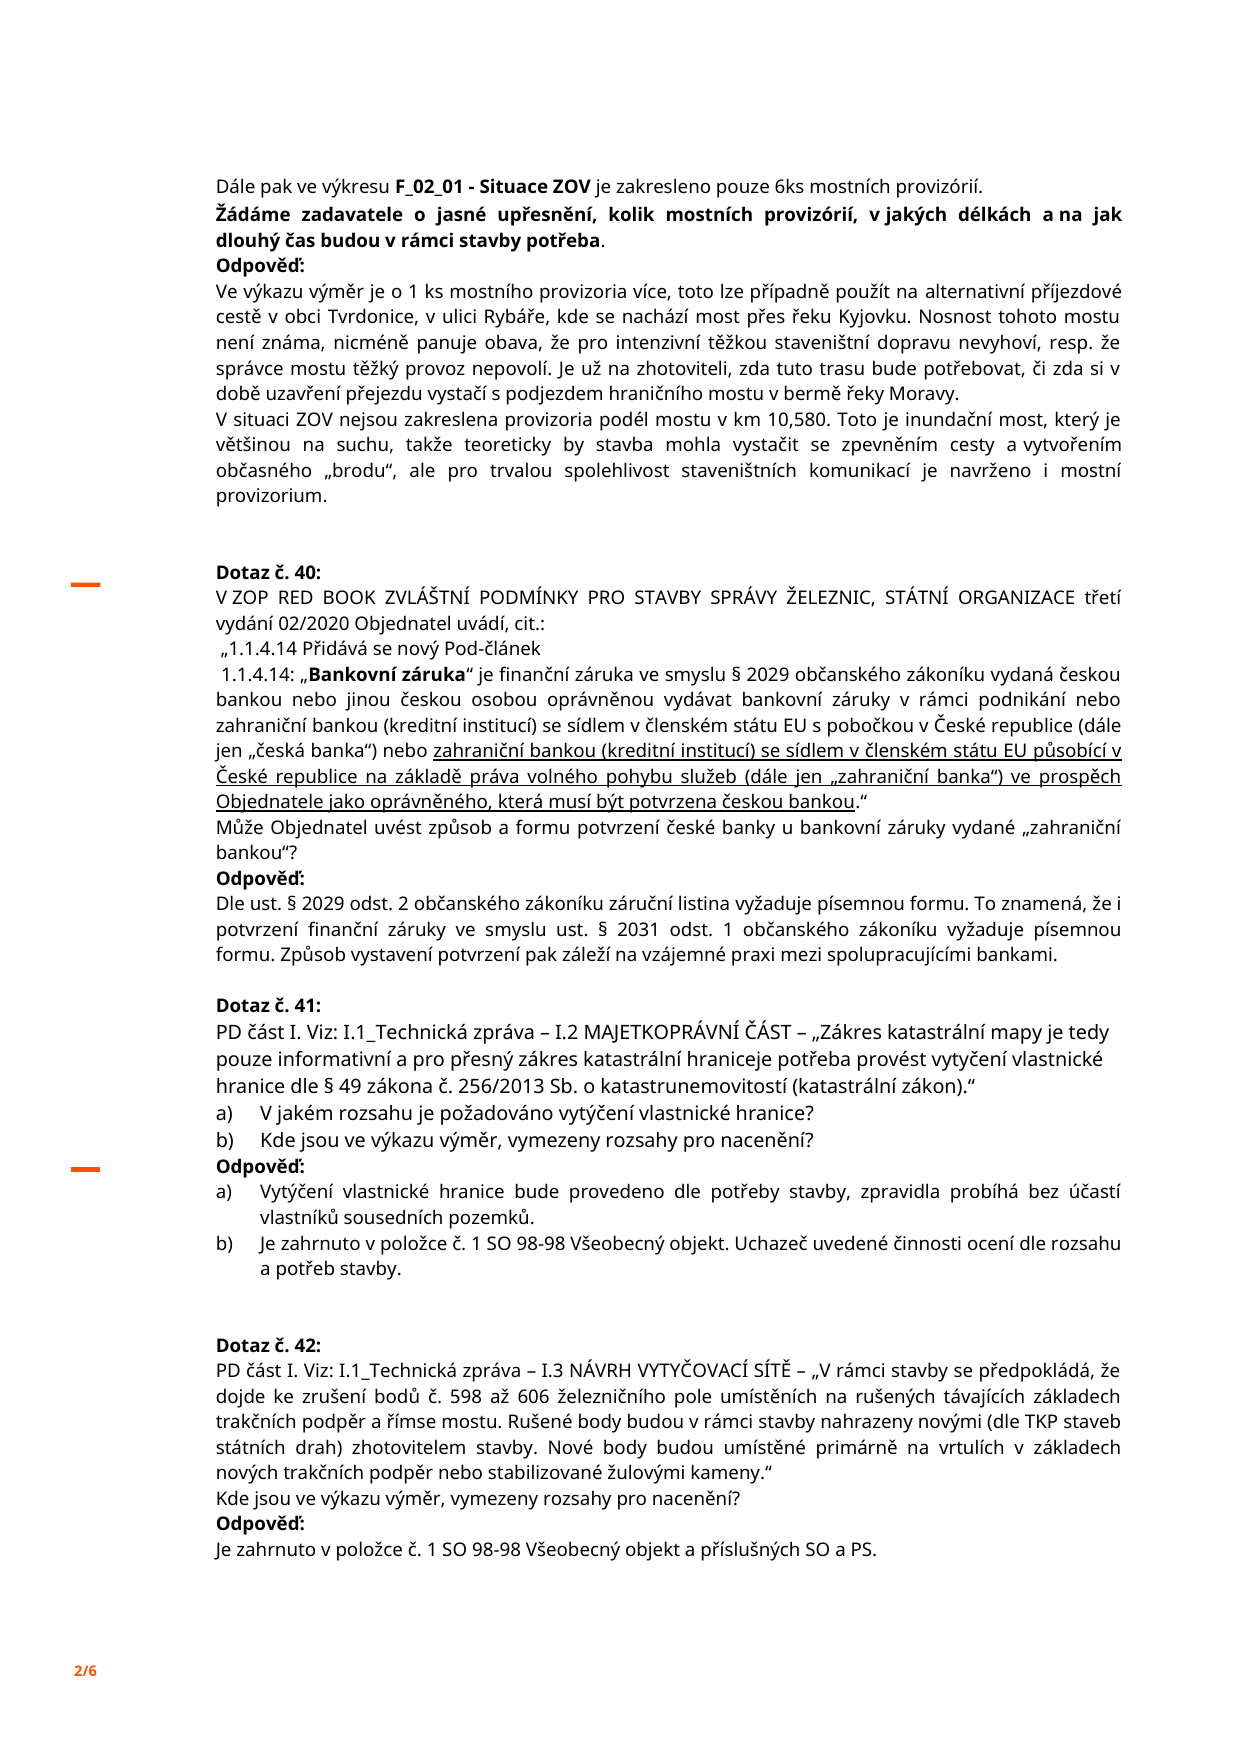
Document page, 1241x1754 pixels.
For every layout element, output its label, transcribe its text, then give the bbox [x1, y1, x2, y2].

list Vytýčení vlastnické hranice bude provedeno dle potřeby stavby, zpravidla probíhá bez účastí vlastníků sousedních pozemků. [216, 1179, 1122, 1230]
text Odpověď: [216, 865, 1122, 891]
list Je zahrnuto v položce č. 1 SO 98-98 Všeobecný objekt. Uchazeč uvedené činnosti ocení dle rozsahu a potřeb stavby. [216, 1230, 1122, 1281]
text Dále pak ve výkresu F_02_01 - Situace ZOV je zakresleno pouze 6ks mostních provizórií. [216, 174, 1122, 199]
text PD část I. Viz: I.1_Technická zpráva – I.3 NÁVRH VYTYČOVACÍ SÍTĚ – „V rámci stavby se předpokládá, že dojde ke zrušení bodů č. 598 až 606 železničního pole umístěních na rušených távajících základech trakčních podpěr a římse mostu. Rušené body budou v rámci stavby nahrazeny novými (dle TKP staveb státních drah) zhotovitelem stavby. Nové body budou umístěné primárně na vrtulích v základech nových trakčních podpěr nebo stabilizované žulovými kameny.“ [216, 1357, 1122, 1485]
list Kde jsou ve výkazu výměr, vymezeny rozsahy pro nacenění? [216, 1126, 1122, 1153]
text Žádáme zadavatele o jasné upřesnění, kolik mostních provizórií, v jakých délkách a na jak dlouhý čas budou v rámci stavby potřeba. [216, 202, 1122, 253]
text Ve výkazu výměr je o 1 ks mostního provizoria více, toto lze případně použít na alternativní příjezdové cestě v obci Tvrdonice, v ulici Rybáře, kde se nachází most přes řeku Kyjovku. Nosnost tohoto mostu není známa, nicméně panuje obava, že pro intenzivní těžkou staveništní dopravu nevyhoví, resp. že správce mostu těžký provoz nepovolí. Je už na zhotoviteli, zda tuto trasu bude potřebovat, či zda si v době uzavření přejezdu vystačí s podjezdem hraničního mostu v bermě řeky Moravy. [216, 278, 1122, 406]
text 1.1.4.14: „Bankovní záruka“ je finanční záruka ve smyslu § 2029 občanského zákoníku vydaná českou bankou nebo jinou českou osobou oprávněnou vydávat bankovní záruky v rámci podnikání nebo zahraniční bankou (kreditní institucí) se sídlem v členském státu EU s pobočkou v České republice (dále jen „česká banka“) nebo zahraniční bankou (kreditní institucí) se sídlem v členském státu EU působící v České republice na základě práva volného pohybu služeb (dále jen „zahraniční banka“) ve prospěch Objednatele jako oprávněného, která musí být potvrzena českou bankou.“ [216, 661, 1122, 785]
text Dotaz č. 41: [216, 993, 1122, 1018]
text Je zahrnuto v položce č. 1 SO 98-98 Všeobecný objekt a příslušných SO a PS. [216, 1536, 1122, 1562]
text V situaci ZOV nejsou zakreslena provizoria podél mostu v km 10,580. Toto je inundační most, který je většinou na suchu, takže teoreticky by stavba mohla vystačit se zpevněním cesty a vytvořením občasného „brodu“, ale pro trvalou spolehlivost staveništních komunikací je navrženo i mostní provizorium. [216, 406, 1122, 508]
text Odpověď: [216, 253, 1122, 278]
text Dotaz č. 40: [216, 559, 1122, 584]
text Kde jsou ve výkazu výměr, vymezeny rozsahy pro nacenění? [216, 1485, 1122, 1511]
text V ZOP RED BOOK ZVLÁŠTNÍ PODMÍNKY PRO STAVBY SPRÁVY ŽELEZNIC, STÁTNÍ ORGANIZACE třetí vydání 02/2020 Objednatel uvádí, cit.: [216, 584, 1122, 636]
text Dotaz č. 42: [216, 1332, 1122, 1357]
text Dle ust. § 2029 odst. 2 občanského zákoníku záruční listina vyžaduje písemnou formu. To znamená, že i potvrzení finanční záruky ve smyslu ust. § 2031 odst. 1 občanského zákoníku vyžaduje písemnou formu. Způsob vystavení potvrzení pak záleží na vzájemné praxi mezi spolupracujícími bankami. [216, 891, 1122, 967]
text PD část I. Viz: I.1_Technická zpráva – I.2 MAJETKOPRÁVNÍ ČÁST – „Zákres katastrální mapy je tedy pouze informativní a pro přesný zákres katastrální hraniceje potřeba provést vytyčení vlastnické hranice dle § 49 zákona č. 256/2013 Sb. o katastrunemovitostí (katastrální zákon).“ [216, 1018, 1122, 1099]
text „1.1.4.14 Přidává se nový Pod-článek [216, 636, 1122, 661]
text Odpověď: [216, 1153, 1122, 1179]
list V jakém rozsahu je požadováno vytýčení vlastnické hranice? [216, 1099, 1122, 1126]
text Může Objednatel uvést způsob a formu potvrzení české banky u bankovní záruky vydané „zahraniční bankou“? [216, 814, 1122, 865]
text Odpověď: [216, 1511, 1122, 1536]
